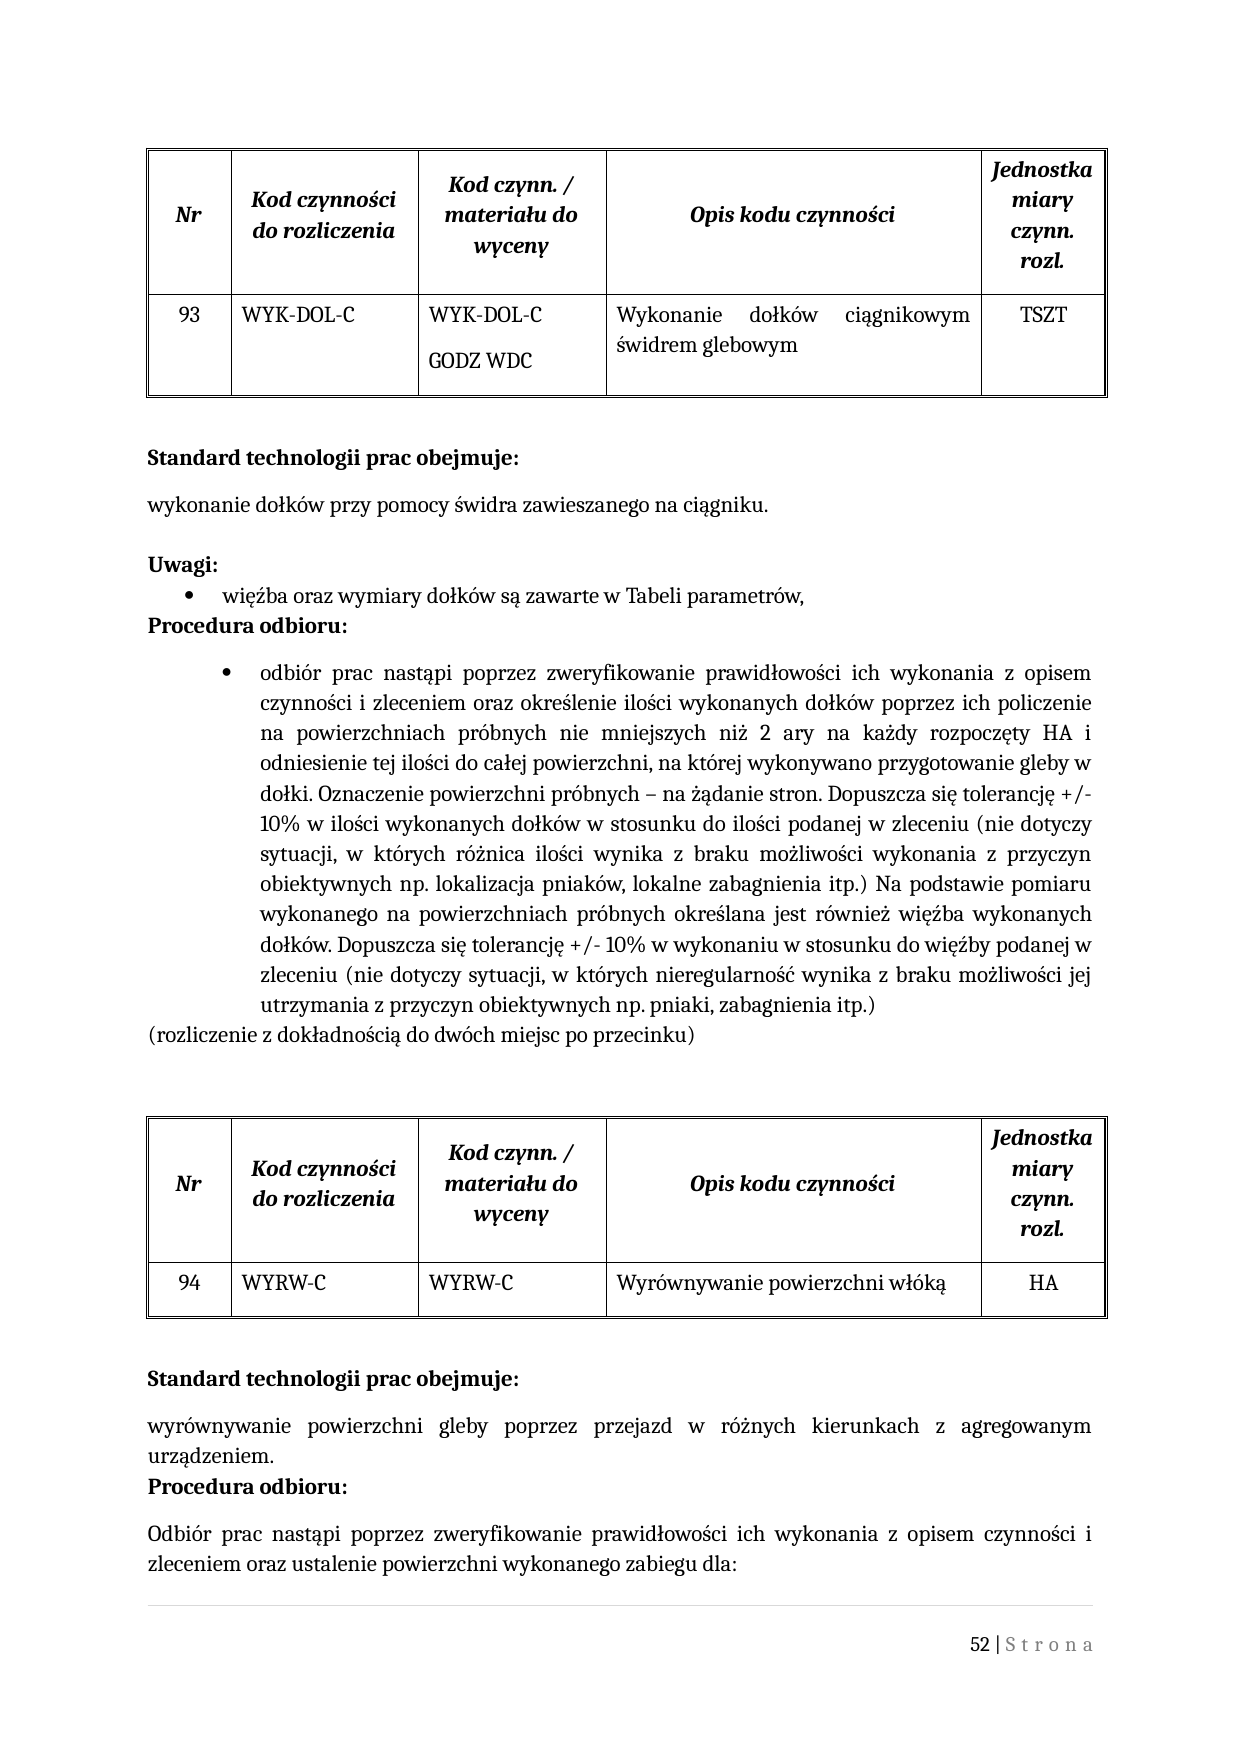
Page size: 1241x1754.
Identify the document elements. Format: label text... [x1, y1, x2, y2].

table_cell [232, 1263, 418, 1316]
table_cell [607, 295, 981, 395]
list więźba oraz wymiary dołków są zawarte w Tabeli parametrów, [185, 582, 1093, 609]
text Odbiór prac nastąpi poprzez zweryfikowanie prawidłowości ich wykonania z opisem czynności i zleceniem oraz ustalenie powierzchni wykonanego zabiegu dla: [148, 1520, 1093, 1577]
text Standard technologii prac obejmuje: [148, 1366, 1093, 1392]
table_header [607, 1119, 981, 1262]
text Procedura odbioru: [148, 613, 1093, 639]
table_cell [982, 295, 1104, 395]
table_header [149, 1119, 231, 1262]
text Uwagi: [148, 552, 1093, 578]
text wyrównywanie powierzchni gleby poprzez przejazd w różnych kierunkach z agregowanym urządzeniem. [148, 1413, 1093, 1469]
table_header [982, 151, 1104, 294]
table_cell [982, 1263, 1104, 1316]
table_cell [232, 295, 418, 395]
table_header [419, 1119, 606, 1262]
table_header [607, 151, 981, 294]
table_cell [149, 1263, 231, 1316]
text Procedura odbioru: [148, 1473, 1093, 1500]
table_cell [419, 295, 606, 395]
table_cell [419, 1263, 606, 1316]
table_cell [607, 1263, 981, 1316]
list odbiór prac nastąpi poprzez zweryfikowanie prawidłowości ich wykonania z opisem czynności i zleceniem oraz określenie ilości wykonanych dołków poprzez ich policzenie na powierzchniach próbnych nie mniejszych niż 2 ary na każdy rozpoczęty HA i odniesienie tej ilości do całej powierzchni, na której wykonywano przygotowanie gleby w dołki. Oznaczenie powierzchni próbnych – na żądanie stron. Dopuszcza się tolerancję +/- 10% w ilości wykonanych dołków w stosunku do ilości podanej w zleceniu (nie dotyczy sytuacji, w których różnica ilości wynika z braku możliwości wykonania z przyczyn obiektywnych np. lokalizacja pniaków, lokalne zabagnienia itp.) Na podstawie pomiaru wykonanego na powierzchniach próbnych określana jest również więźba wykonanych dołków. Dopuszcza się tolerancję +/- 10% w wykonaniu w stosunku do więźby podanej w zleceniu (nie dotyczy sytuacji, w których nieregularność wynika z braku możliwości jej utrzymania z przyczyn obiektywnych np. pniaki, zabagnienia itp.) [223, 659, 1093, 1018]
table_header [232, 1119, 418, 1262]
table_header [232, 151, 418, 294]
text Standard technologii prac obejmuje: [148, 445, 1093, 471]
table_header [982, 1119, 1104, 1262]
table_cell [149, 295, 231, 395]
text (rozliczenie z dokładnością do dwóch miejsc po przecinku) [148, 1022, 1093, 1048]
text wykonanie dołków przy pomocy świdra zawieszanego na ciągniku. [148, 492, 1093, 518]
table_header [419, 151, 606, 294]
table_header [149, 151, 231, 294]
